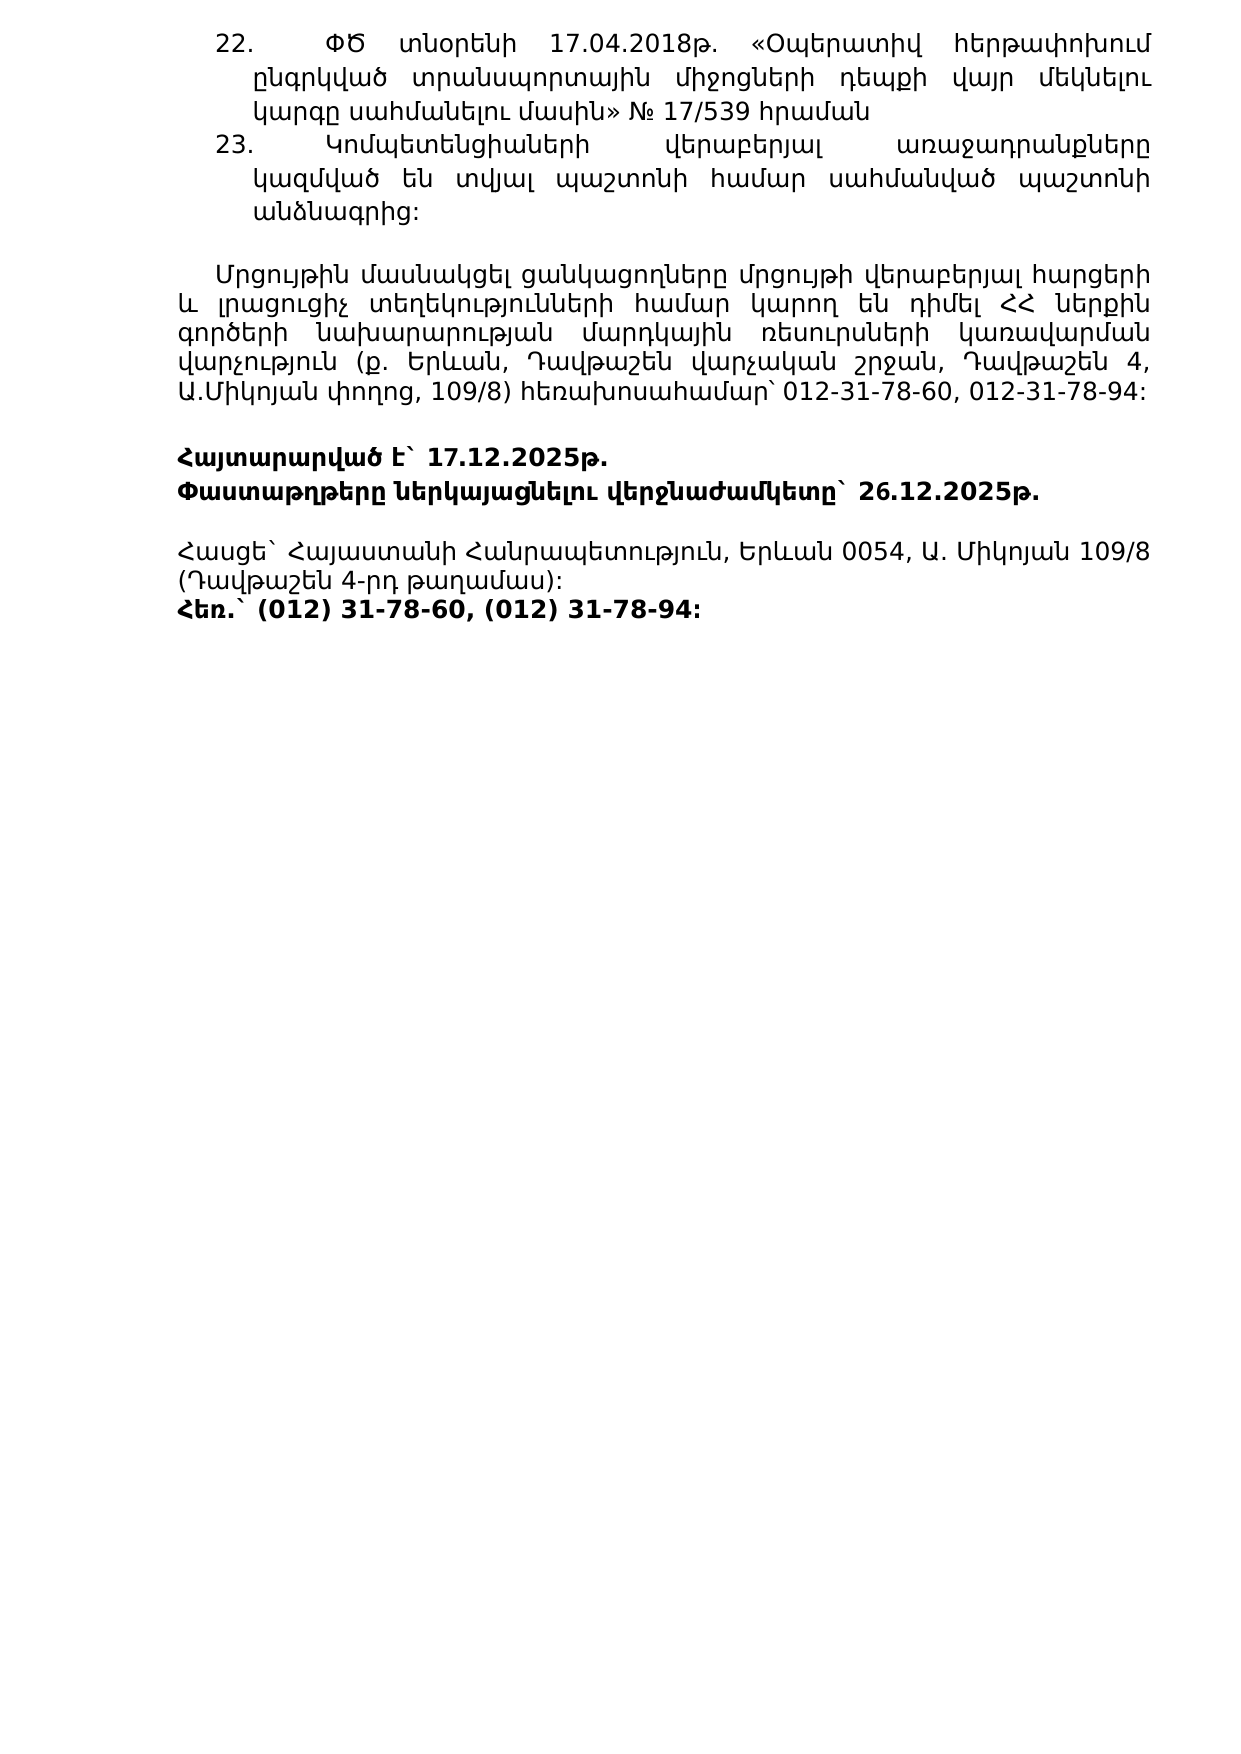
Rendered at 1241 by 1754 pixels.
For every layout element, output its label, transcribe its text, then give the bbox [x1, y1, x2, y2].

list ՓԾ տնօրենի 17.04.2018թ. «Օպերատիվ հերթափոխում ընգրկված տրանսպորտային միջոցների դեպքի վայր մեկնելու կարգը սահմանելու մասին» № 17/539 հրաման [215, 29, 1152, 126]
text Հասցե` Հայաստանի Հանրապետություն, Երևան 0054, Ա. Միկոյան 109/8 (Դավթաշեն 4-րդ թաղամաս): [177, 537, 1152, 595]
list Կոմպետենցիաների վերաբերյալ առաջադրանքները կազմված են տվյալ պաշտոնի համար սահմանված պաշտոնի անձնագրից: [215, 130, 1152, 226]
text Հայտարարված է` 17․12.2025թ. [177, 439, 1152, 473]
text Հեռ.` (012) 31-78-60, (012) 31-78-94։ [177, 595, 1152, 624]
text Փաստաթղթերը ներկայացնելու վերջնաժամկետը` 26․12.2025թ. [177, 473, 1152, 507]
text Մրցույթին մասնակցել ցանկացողները մրցույթի վերաբերյալ հարցերի և լրացուցիչ տեղեկությունների համար կարող են դիմել ՀՀ ներքին գործերի նախարարության մարդկային ռեսուրսների կառավարման վարչություն (ք. Երևան, Դավթաշեն վարչական շրջան, Դավթաշեն 4, Ա.Միկոյան փողոց, 109/8) հեռախոսահամար՝ 012-31-78-60, 012-31-78-94: [177, 260, 1152, 406]
